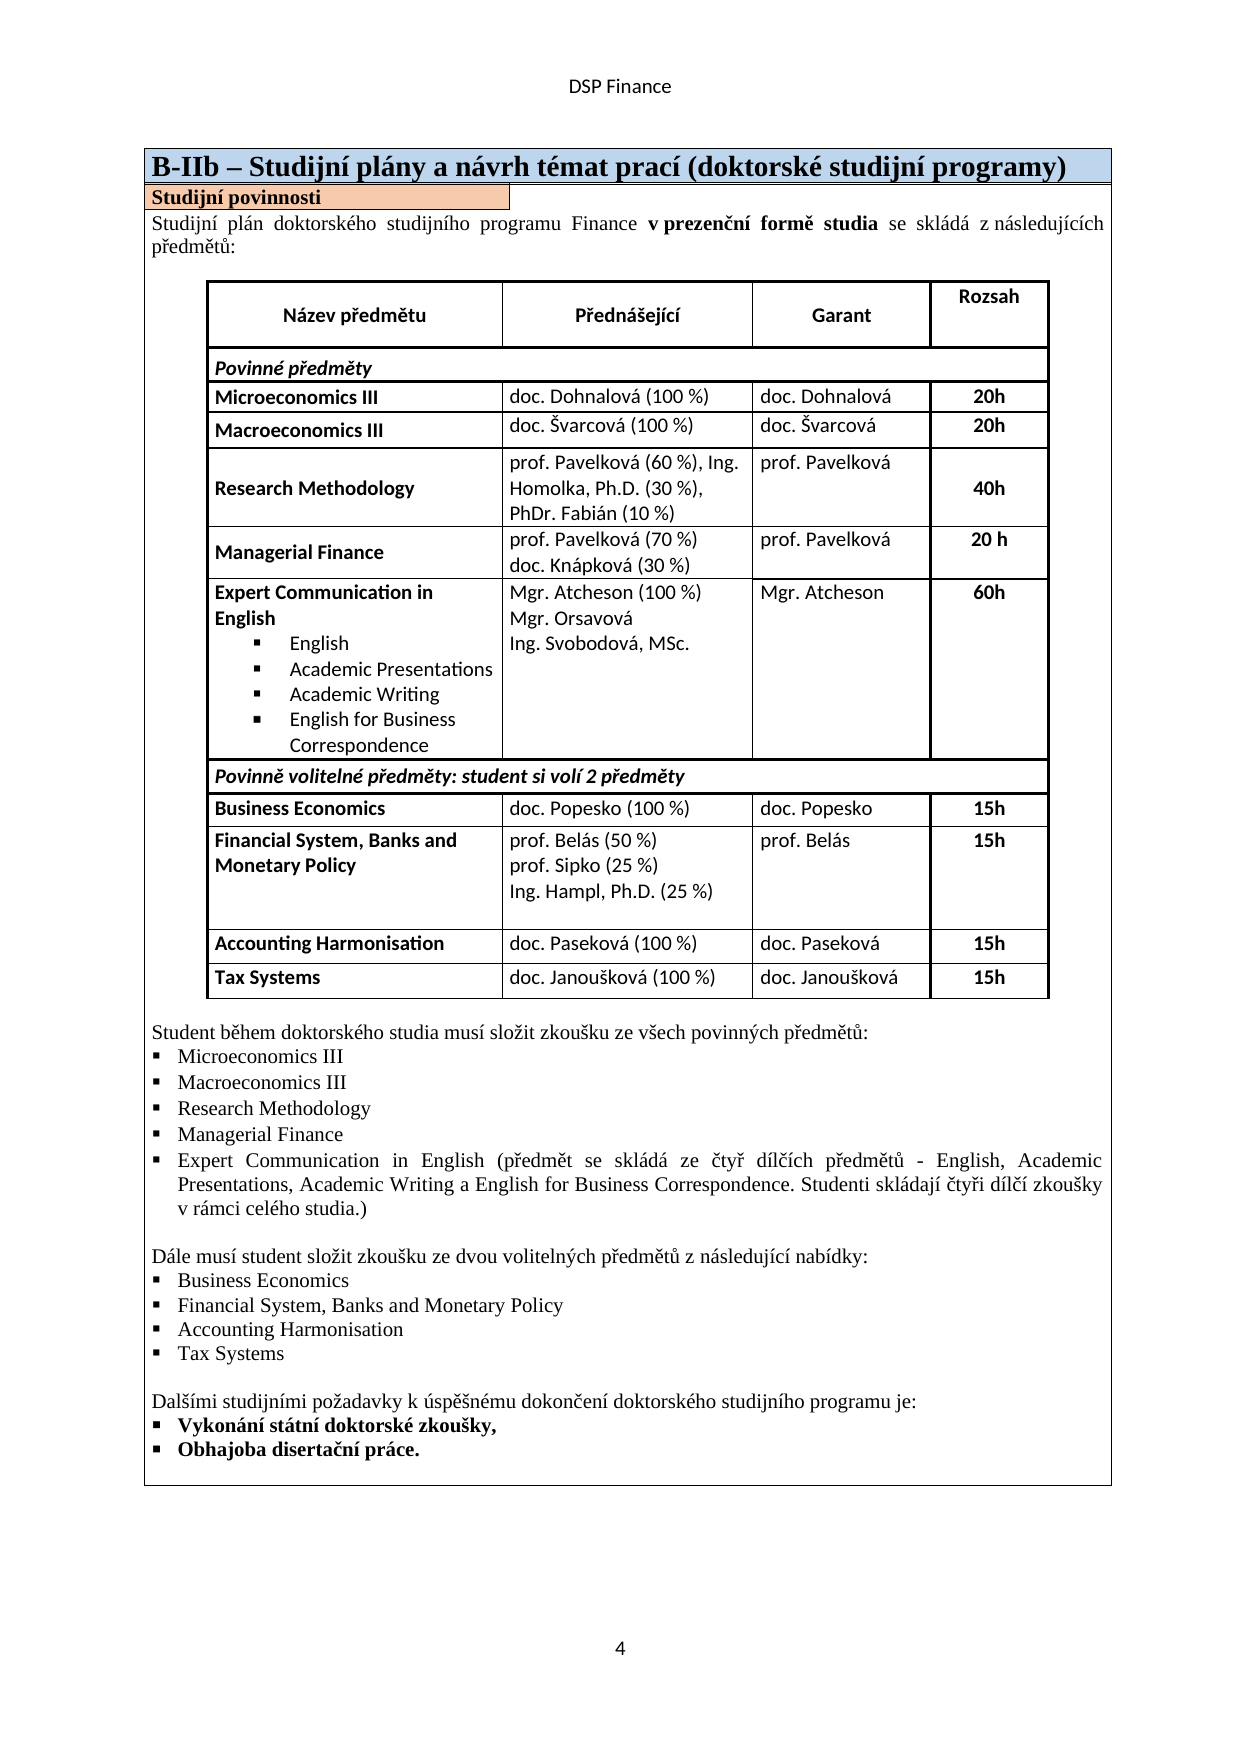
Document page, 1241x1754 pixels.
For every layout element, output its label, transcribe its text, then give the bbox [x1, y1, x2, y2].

table_cell Studijní plán doktorského studijního programu Finance v prezenční formě studia se skládá z následujících předmětů: Student během doktorského studia musí složit zkoušku ze všech povinných předmětů: Microeconomics III Macroeconomics III Research Methodology Managerial Finance Expert Communication in English (předmět se skládá ze čtyř dílčích předmětů - English, Academic Presentations, Academic Writing a English for Business Correspondence. Studenti skládají čtyři dílčí zkoušky v rámci celého studia.) Dále musí student složit zkoušku ze dvou volitelných předmětů z následující nabídky: Business Economics Financial System, Banks and Monetary Policy Accounting Harmonisation Tax Systems Dalšími studijními požadavky k úspěšnému dokončení doktorského studijního programu je: Vykonání státní doktorské zkoušky, Obhajoba disertační práce. [145, 209, 1111, 1485]
table_cell [510, 185, 1111, 209]
table_cell Studijní povinnosti [145, 185, 509, 209]
table_header B-IIb – Studijní plány a návrh témat prací (doktorské studijní programy) [145, 149, 1111, 182]
